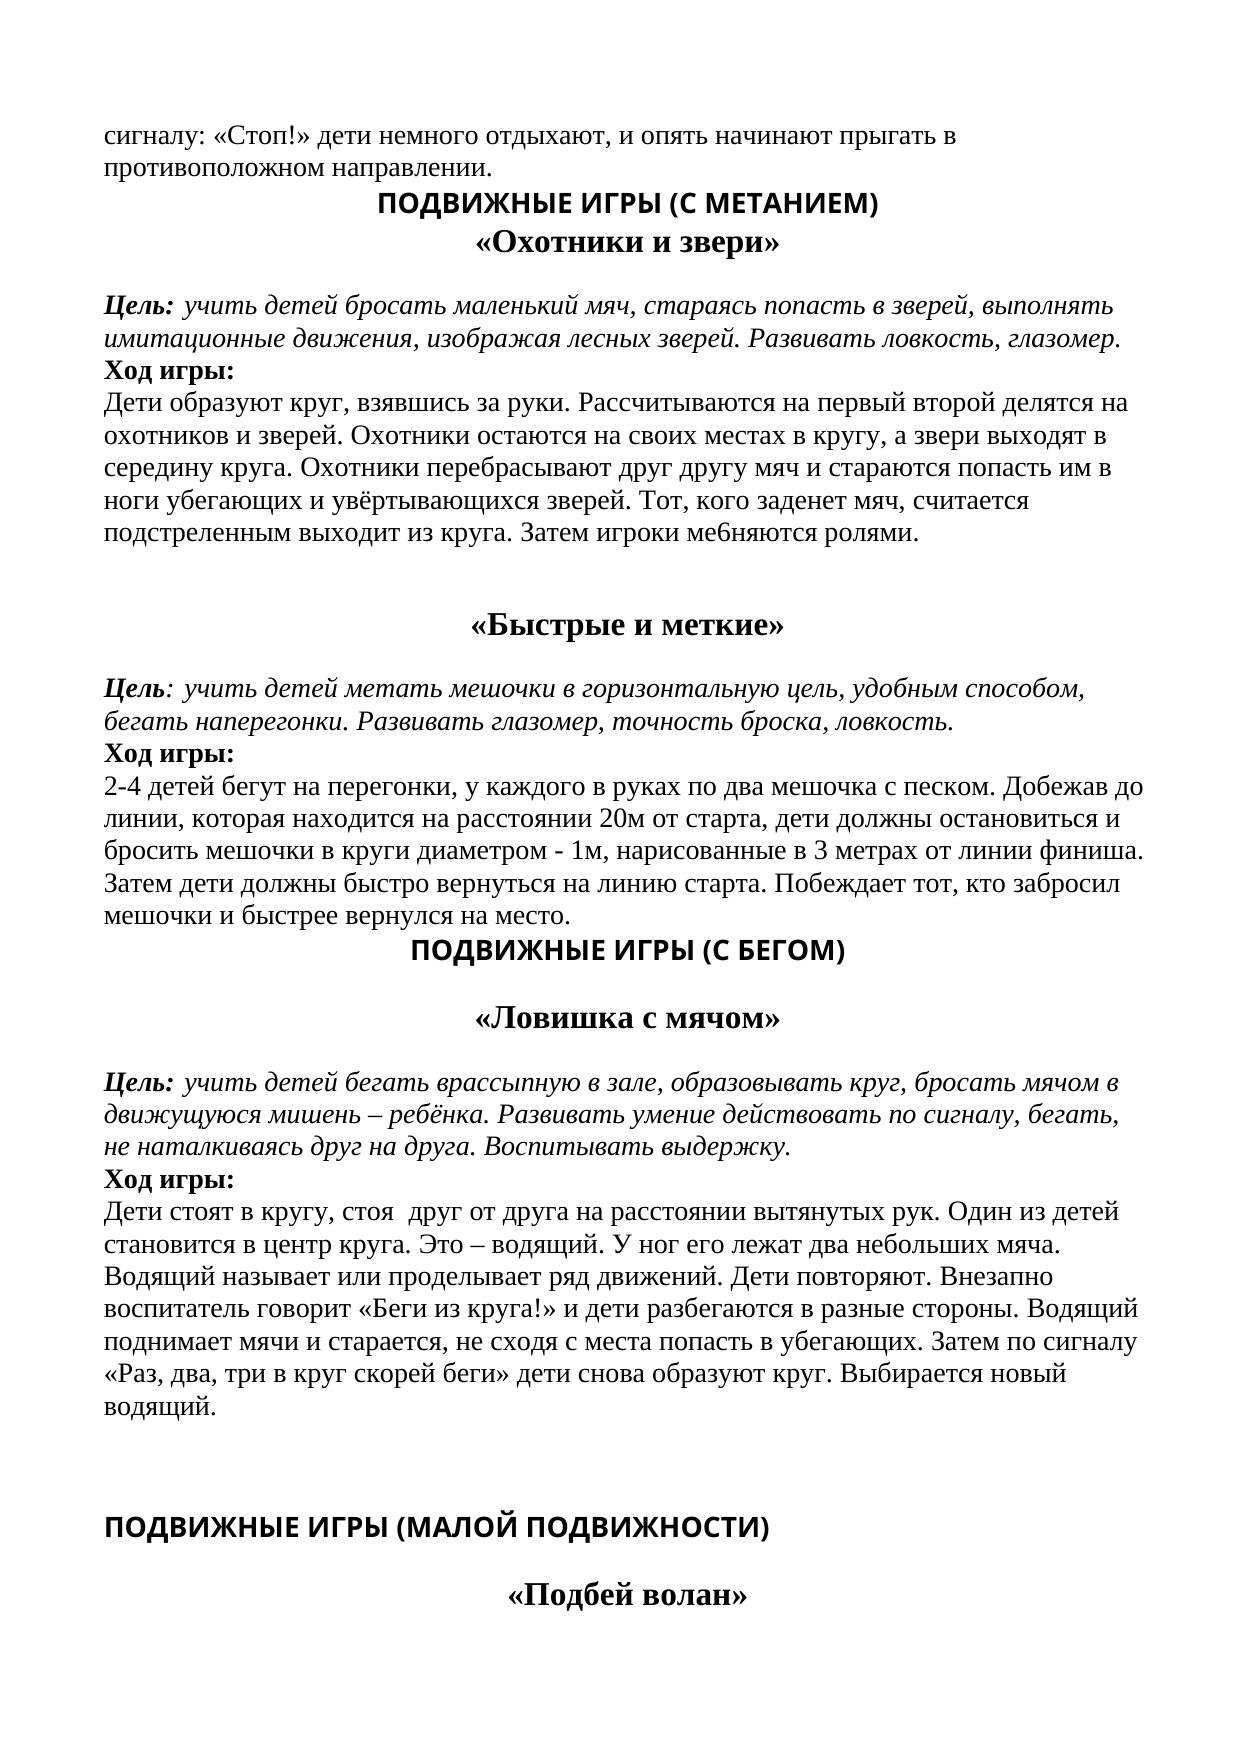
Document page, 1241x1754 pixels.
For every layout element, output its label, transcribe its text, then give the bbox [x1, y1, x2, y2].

text Цель: учить детей бросать маленький мяч, стараясь попасть в зверей, выполнять имитационные движения, изображая лесных зверей. Развивать ловкость, глазомер. [103, 288, 1152, 353]
text Цель: учить детей метать мешочки в горизонтальную цель, удобным способом, бегать наперегонки. Развивать глазомер, точность броска, ловкость. [103, 671, 1152, 736]
text Дети стоят в кругу, стоя друг от друга на расстоянии вытянутых рук. Один из детей становится в центр круга. Это – водящий. У ног его лежат два небольших мяча. Водящий называет или проделывает ряд движений. Дети повторяют. Внезапно воспитатель говорит «Беги из круга!» и дети разбегаются в разные стороны. Водящий поднимает мячи и старается, не сходя с места попасть в убегающих. Затем по сигналу «Раз, два, три в круг скорей беги» дети снова образуют круг. Выбирается новый водящий. [103, 1194, 1152, 1421]
text «Быстрые и меткие» [103, 604, 1152, 643]
text 2-4 детей бегут на перегонки, у каждого в руках по два мешочка с песком. Добежав до линии, которая находится на расстоянии 20м от старта, дети должны остановиться и бросить мешочки в круги диаметром - 1м, нарисованные в 3 метрах от линии финиша. Затем дети должны быстро вернуться на линию старта. Побеждает тот, кто забросил мешочки и быстрее вернулся на место. [103, 768, 1152, 931]
text Дети образуют круг, взявшись за руки. Рассчитываются на первый второй делятся на охотников и зверей. Охотники остаются на своих местах в кругу, а звери выходят в середину круга. Охотники перебрасывают друг другу мяч и стараются попасть им в ноги убегающих и увёртывающихся зверей. Тот, кого заденет мяч, считается подстреленным выходит из круга. Затем игроки ме6няются ролями. [103, 386, 1152, 547]
text ПОДВИЖНЫЕ ИГРЫ (С МЕТАНИЕМ) [103, 183, 1152, 221]
text «Подбей волан» [103, 1574, 1152, 1613]
text Ход игры: [103, 353, 1152, 386]
text «Охотники и звери» [103, 221, 1152, 259]
text Ход игры: [103, 736, 1152, 768]
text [103, 118, 1152, 183]
text ПОДВИЖНЫЕ ИГРЫ (МАЛОЙ ПОДВИЖНОСТИ) [103, 1507, 1152, 1546]
text ПОДВИЖНЫЕ ИГРЫ (С БЕГОМ) [103, 931, 1152, 969]
text Цель: учить детей бегать врассыпную в зале, образовывать круг, бросать мячом в движущуюся мишень – ребёнка. Развивать умение действовать по сигналу, бегать, не наталкиваясь друг на друга. Воспитывать выдержку. [103, 1065, 1152, 1162]
text Ход игры: [103, 1162, 1152, 1194]
text «Ловишка с мячом» [103, 998, 1152, 1036]
